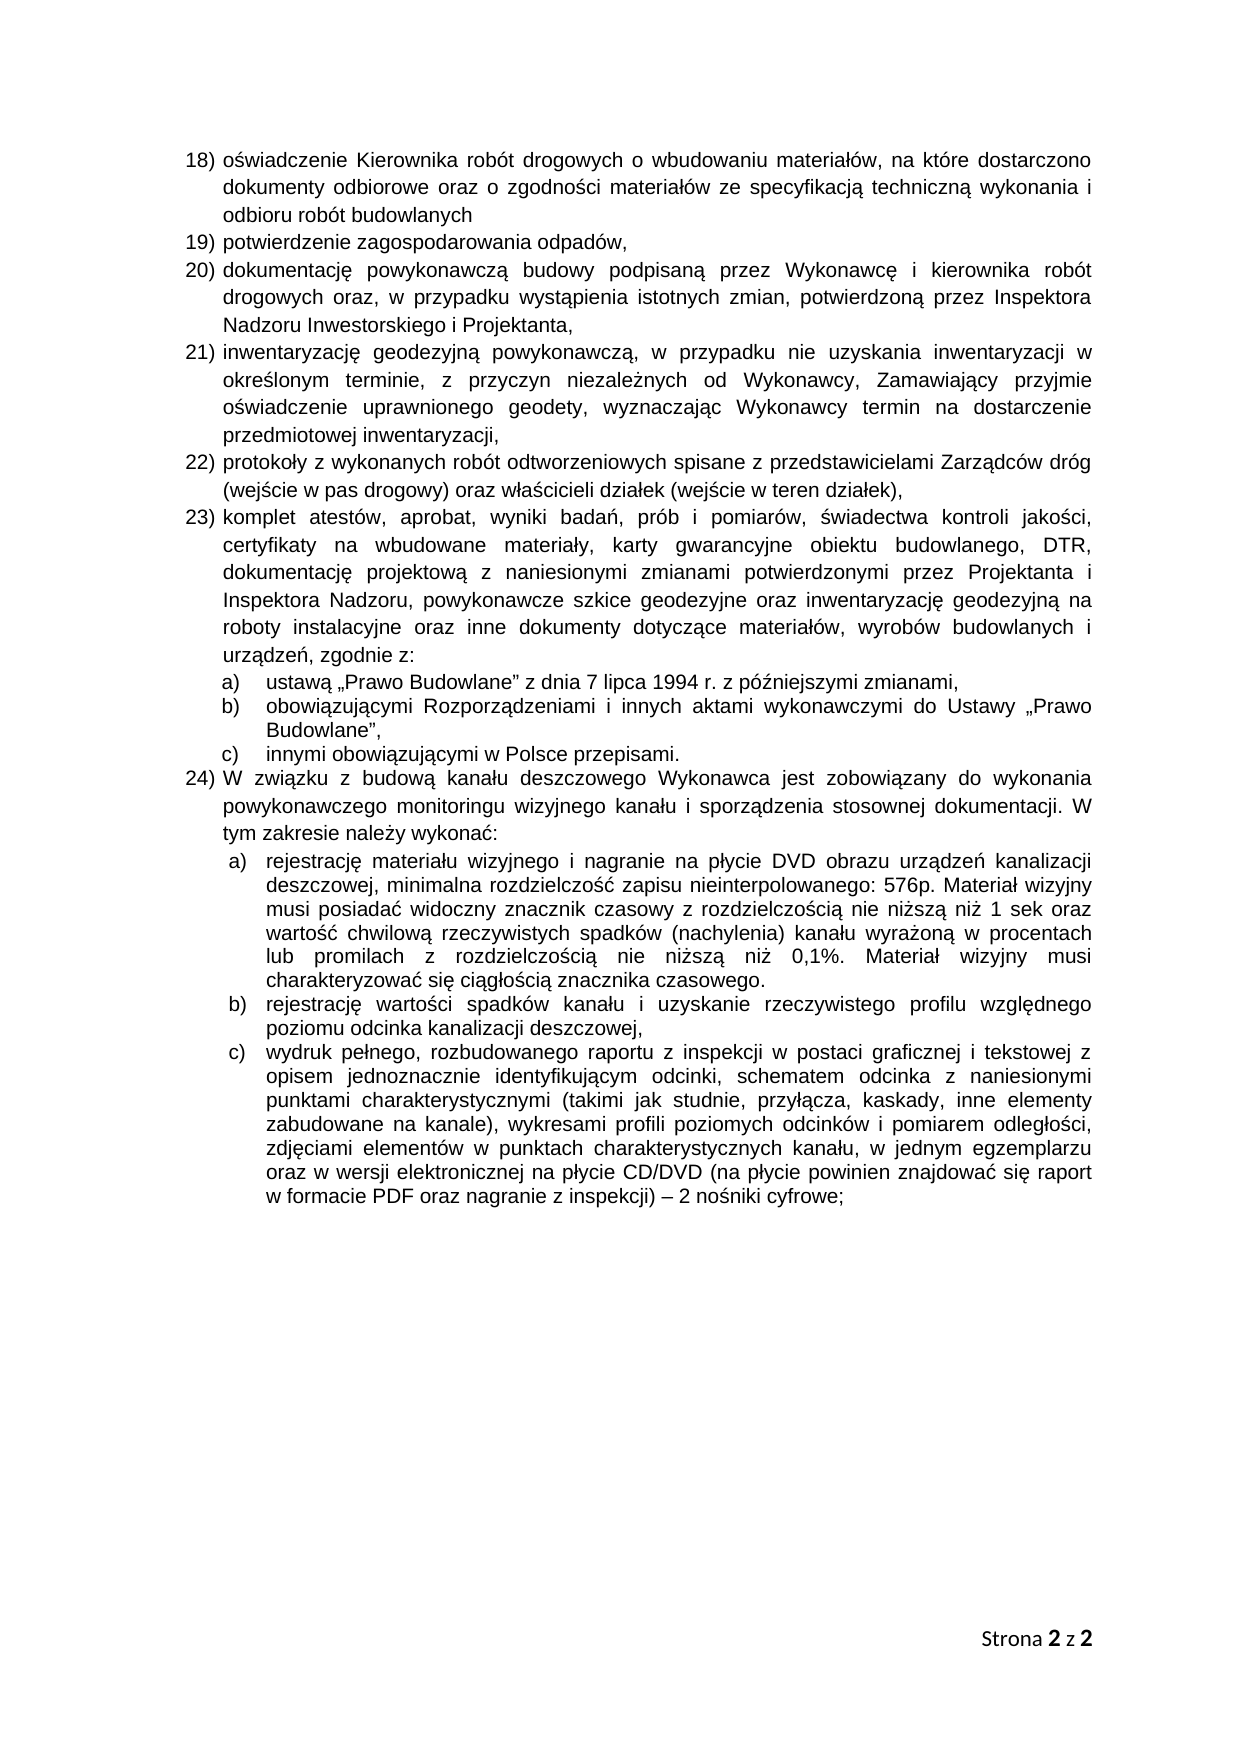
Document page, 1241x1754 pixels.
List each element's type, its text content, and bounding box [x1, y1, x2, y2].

list rejestrację materiału wizyjnego i nagranie na płycie DVD obrazu urządzeń kanalizacji deszczowej, minimalna rozdzielczość zapisu nieinterpolowanego: 576p. Materiał wizyjny musi posiadać widoczny znacznik czasowy z rozdzielczością nie niższą niż 1 sek oraz wartość chwilową rzeczywistych spadków (nachylenia) kanału wyrażoną w procentach lub promilach z rozdzielczością nie niższą niż 0,1%. Materiał wizyjny musi charakteryzować się ciągłością znacznika czasowego. [228, 848, 1093, 992]
list dokumentację powykonawczą budowy podpisaną przez Wykonawcę i kierownika robót drogowych oraz, w przypadku wystąpienia istotnych zmian, potwierdzoną przez Inspektora Nadzoru Inwestorskiego i Projektanta, [185, 258, 1093, 337]
list inwentaryzację geodezyjną powykonawczą, w przypadku nie uzyskania inwentaryzacji w określonym terminie, z przyczyn niezależnych od Wykonawcy, Zamawiający przyjmie oświadczenie uprawnionego geodety, wyznaczając Wykonawcy termin na dostarczenie przedmiotowej inwentaryzacji, [185, 340, 1093, 447]
list rejestrację wartości spadków kanału i uzyskanie rzeczywistego profilu względnego poziomu odcinka kanalizacji deszczowej, [228, 992, 1093, 1040]
list innymi obowiązującymi w Polsce przepisami. [221, 742, 1093, 766]
list obowiązującymi Rozporządzeniami i innych aktami wykonawczymi do Ustawy „Prawo Budowlane”, [221, 694, 1093, 742]
list komplet atestów, aprobat, wyniki badań, prób i pomiarów, świadectwa kontroli jakości, certyfikaty na wbudowane materiały, karty gwarancyjne obiektu budowlanego, DTR, dokumentację projektową z naniesionymi zmianami potwierdzonymi przez Projektanta i Inspektora Nadzoru, powykonawcze szkice geodezyjne oraz inwentaryzację geodezyjną na roboty instalacyjne oraz inne dokumenty dotyczące materiałów, wyrobów budowlanych i urządzeń, zgodnie z: [185, 505, 1093, 667]
list oświadczenie Kierownika robót drogowych o wbudowaniu materiałów, na które dostarczono dokumenty odbiorowe oraz o zgodności materiałów ze specyfikacją techniczną wykonania i odbioru robót budowlanych [185, 148, 1093, 227]
list W związku z budową kanału deszczowego Wykonawca jest zobowiązany do wykonania powykonawczego monitoringu wizyjnego kanału i sporządzenia stosownej dokumentacji. W tym zakresie należy wykonać: [185, 766, 1093, 845]
list protokoły z wykonanych robót odtworzeniowych spisane z przedstawicielami Zarządców dróg (wejście w pas drogowy) oraz właścicieli działek (wejście w teren działek), [185, 450, 1093, 502]
list wydruk pełnego, rozbudowanego raportu z inspekcji w postaci graficznej i tekstowej z opisem jednoznacznie identyfikującym odcinki, schematem odcinka z naniesionymi punktami charakterystycznymi (takimi jak studnie, przyłącza, kaskady, inne elementy zabudowane na kanale), wykresami profili poziomych odcinków i pomiarem odległości, zdjęciami elementów w punktach charakterystycznych kanału, w jednym egzemplarzu oraz w wersji elektronicznej na płycie CD/DVD (na płycie powinien znajdować się raport w formacie PDF oraz nagranie z inspekcji) – 2 nośniki cyfrowe; [228, 1040, 1093, 1208]
list ustawą „Prawo Budowlane” z dnia 7 lipca 1994 r. z późniejszymi zmianami, [221, 670, 1093, 694]
list potwierdzenie zagospodarowania odpadów, [185, 230, 1093, 254]
